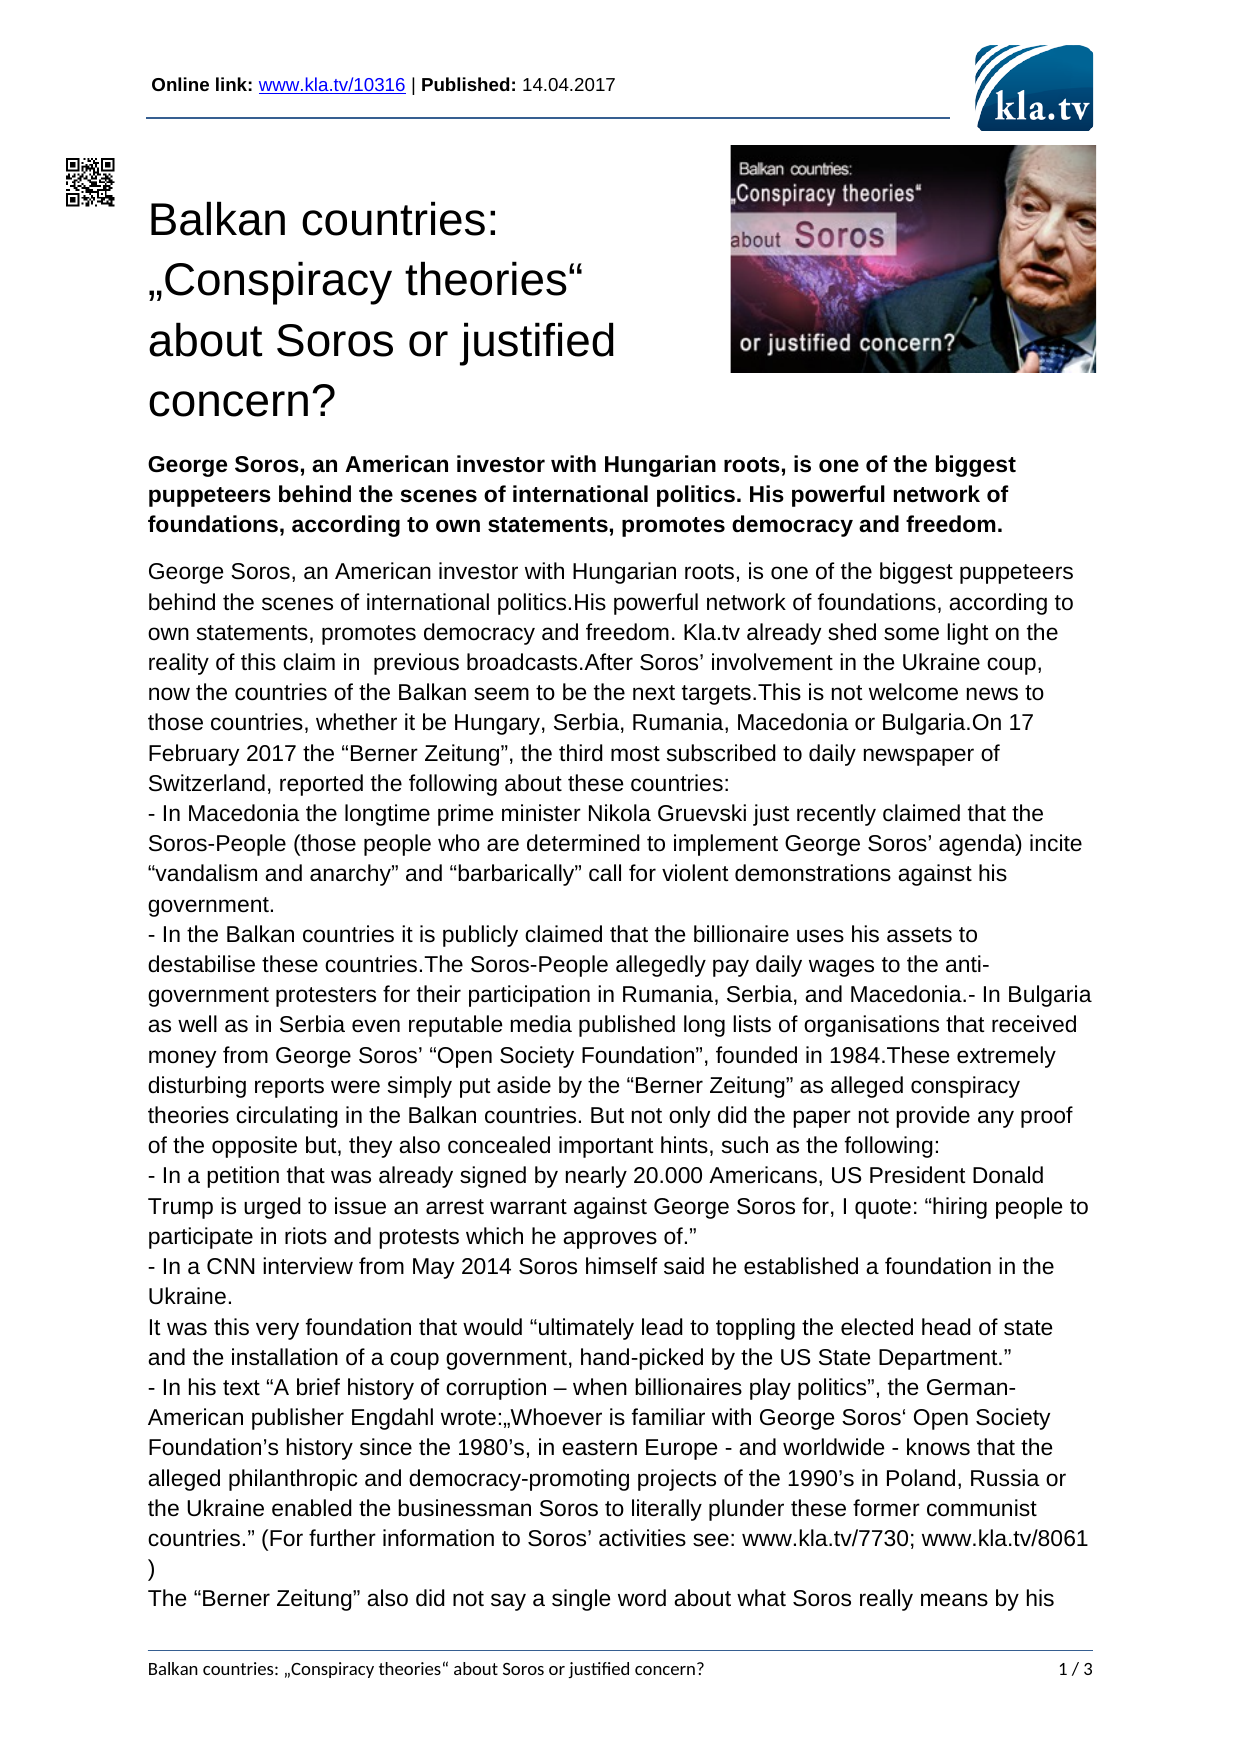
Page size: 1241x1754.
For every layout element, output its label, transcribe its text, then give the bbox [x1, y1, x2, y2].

text Balkan countries: „Conspiracy theories“ about Soros or justified concern? [148, 192, 1093, 427]
text George Soros, an American investor with Hungarian roots, is one of the biggest puppeteers behind the scenes of international politics. His powerful network of foundations, according to own statements, promotes democracy and freedom. [148, 451, 1093, 538]
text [148, 558, 1093, 1612]
